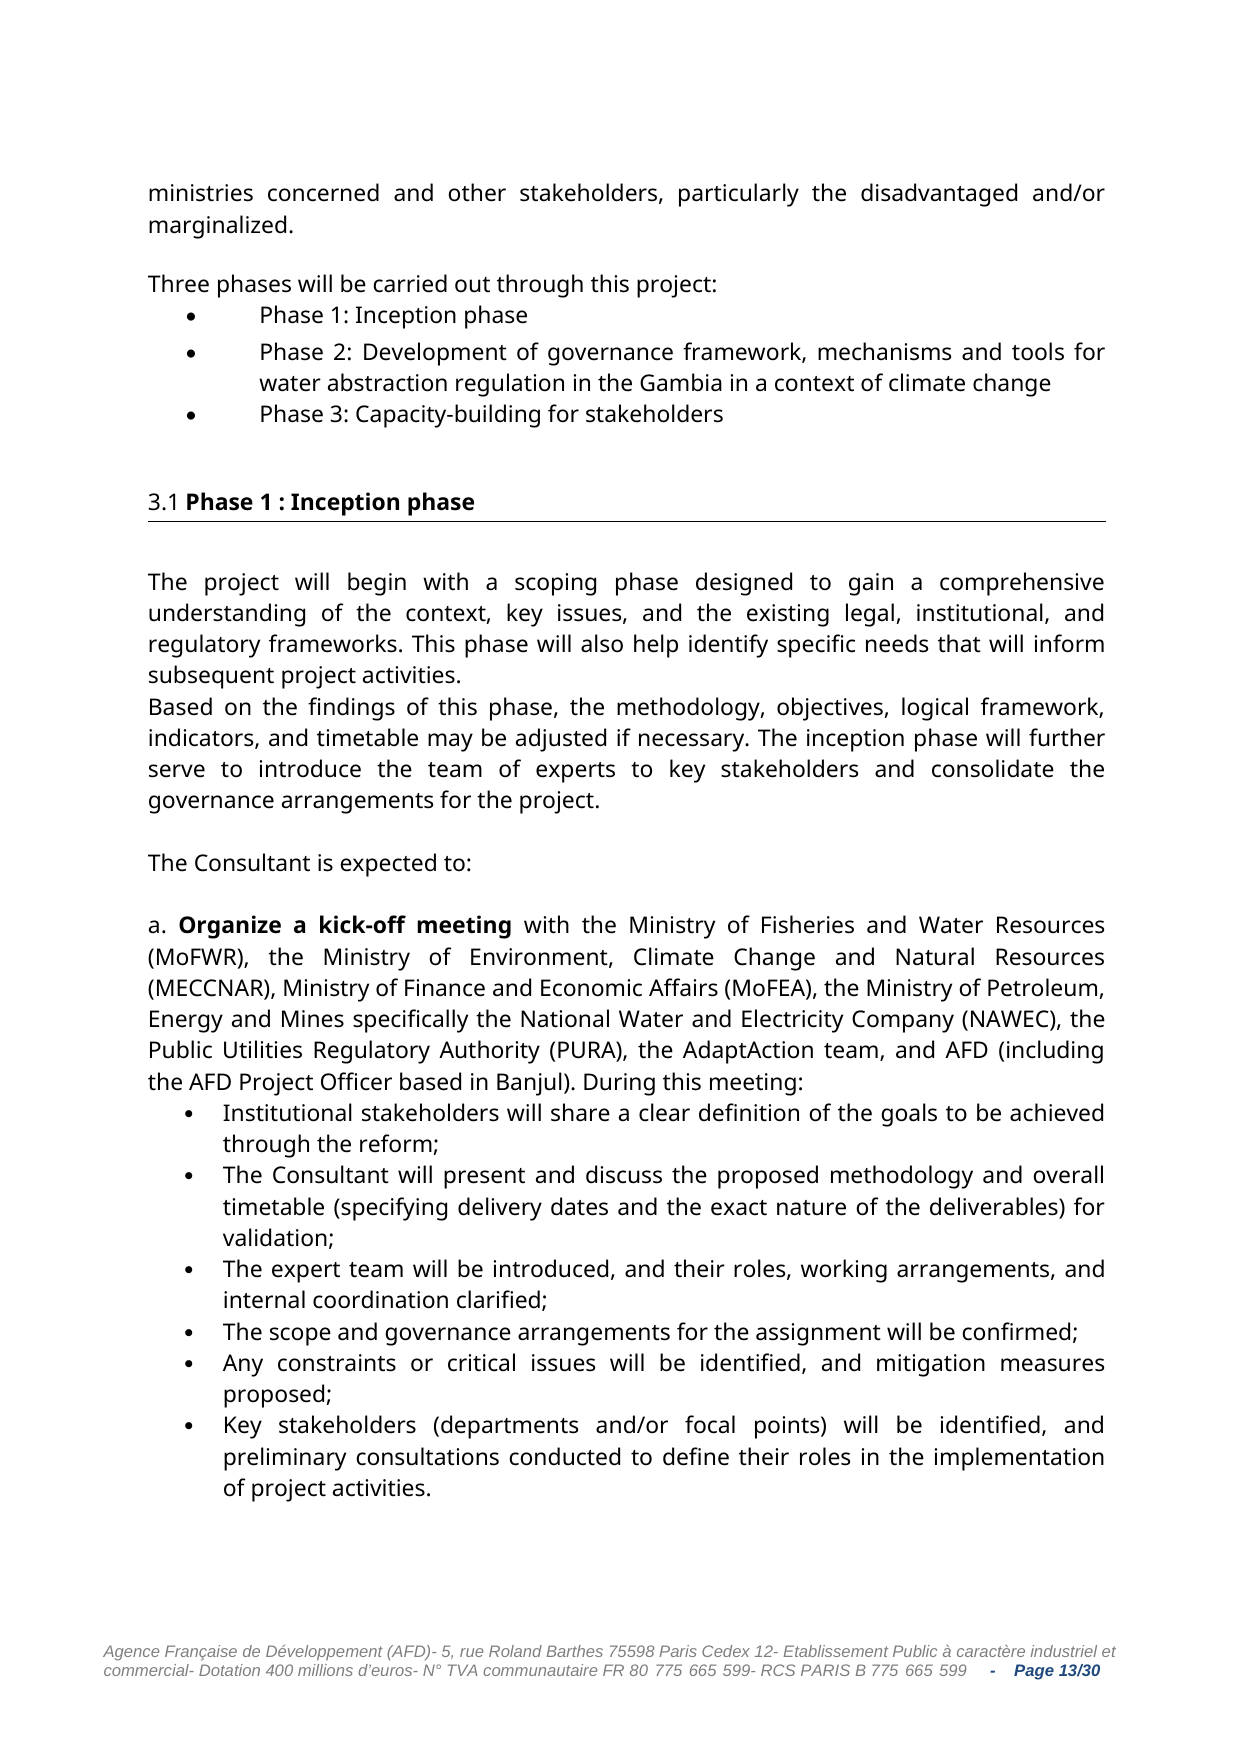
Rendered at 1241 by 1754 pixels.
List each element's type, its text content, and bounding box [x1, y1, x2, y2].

list The scope and governance arrangements for the assignment will be confirmed; [185, 1316, 1106, 1347]
text a. Organize a kick-off meeting with the Ministry of Fisheries and Water Resources (MoFWR), the Ministry of Environment, Climate Change and Natural Resources (MECCNAR), Ministry of Finance and Economic Affairs (MoFEA), the Ministry of Petroleum, Energy and Mines specifically the National Water and Electricity Company (NAWEC), the Public Utilities Regulatory Authority (PURA), the AdaptAction team, and AFD (including the AFD Project Officer based in Banjul). During this meeting: [148, 909, 1106, 1097]
list Phase 2: Development of governance framework, mechanisms and tools for water abstraction regulation in the Gambia in a context of climate change [185, 335, 1106, 398]
list The Consultant will present and discuss the proposed methodology and overall timetable (specifying delivery dates and the exact nature of the deliverables) for validation; [185, 1159, 1106, 1253]
list Key stakeholders (departments and/or focal points) will be identified, and preliminary consultations conducted to define their roles in the implementation of project activities. [185, 1409, 1106, 1503]
list Institutional stakeholders will share a clear definition of the goals to be achieved through the reform; [185, 1097, 1106, 1159]
text The Consultant is expected to: [148, 847, 1106, 878]
text Three phases will be carried out through this project: [148, 268, 1106, 299]
list Phase 3: Capacity-building for stakeholders [185, 398, 1106, 429]
list Phase 1: Inception phase [185, 299, 1106, 331]
list Any constraints or critical issues will be identified, and mitigation measures proposed; [185, 1347, 1106, 1409]
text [148, 177, 1106, 240]
text The project will begin with a scoping phase designed to gain a comprehensive understanding of the context, key issues, and the existing legal, institutional, and regulatory frameworks. This phase will also help identify specific needs that will inform subsequent project activities. [148, 566, 1106, 691]
list The expert team will be introduced, and their roles, working arrangements, and internal coordination clarified; [185, 1253, 1106, 1316]
text Based on the findings of this phase, the methodology, objectives, logical framework, indicators, and timetable may be adjusted if necessary. The inception phase will further serve to introduce the team of experts to key stakeholders and consolidate the governance arrangements for the project. [148, 691, 1106, 816]
title Phase 1 : Inception phase [148, 485, 1106, 521]
